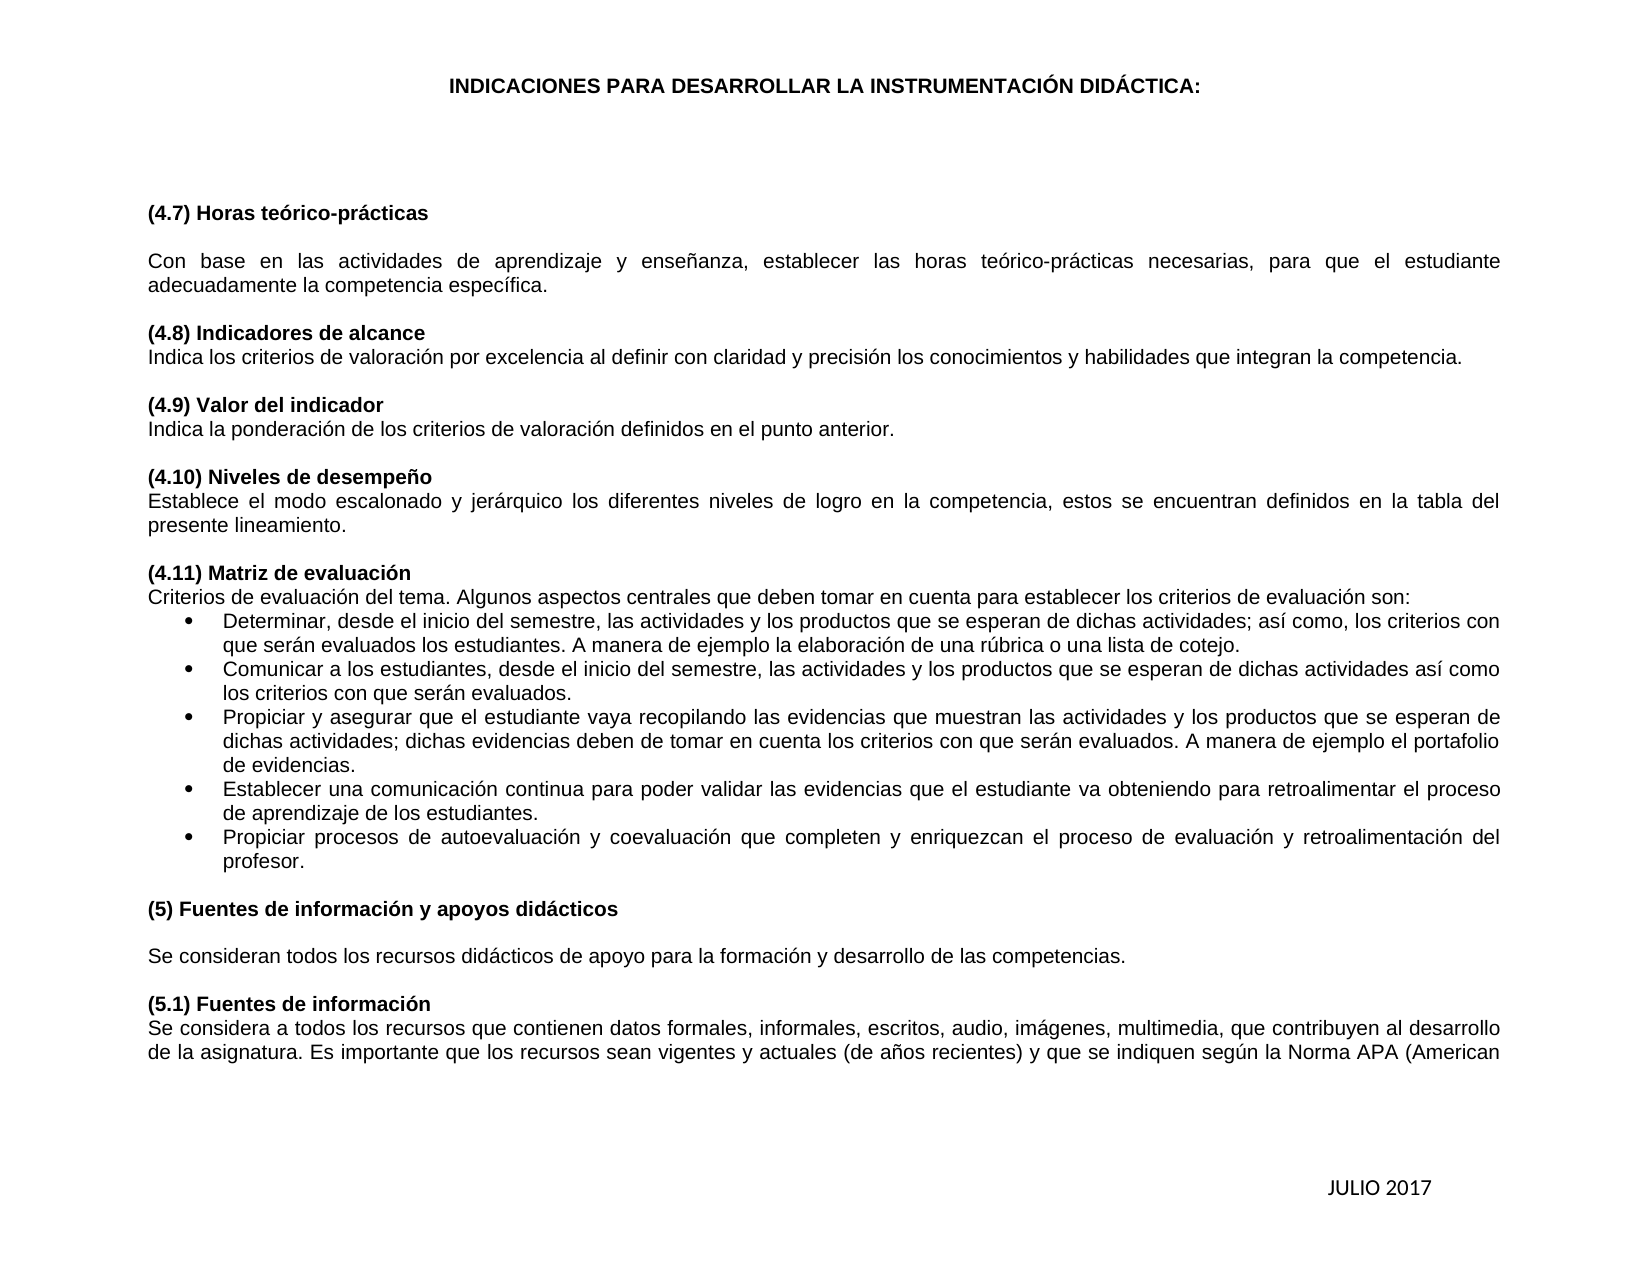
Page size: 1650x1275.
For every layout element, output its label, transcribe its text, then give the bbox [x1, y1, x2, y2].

text (5) Fuentes de información y apoyos didácticos [148, 896, 1502, 920]
text (4.11) Matriz de evaluación [148, 561, 1502, 584]
list Propiciar y asegurar que el estudiante vaya recopilando las evidencias que muestran las actividades y los productos que se esperan de dichas actividades; dichas evidencias deben de tomar en cuenta los criterios con que serán evaluados. A manera de ejemplo el portafolio de evidencias. [185, 704, 1502, 776]
text (4.9) Valor del indicador [148, 393, 1502, 417]
list Establecer una comunicación continua para poder validar las evidencias que el estudiante va obteniendo para retroalimentar el proceso de aprendizaje de los estudiantes. [185, 776, 1502, 824]
text Establece el modo escalonado y jerárquico los diferentes niveles de logro en la competencia, estos se encuentran definidos en la tabla del presente lineamiento. [148, 489, 1502, 537]
text Con base en las actividades de aprendizaje y enseñanza, establecer las horas teórico-prácticas necesarias, para que el estudiante adecuadamente la competencia específica. [148, 249, 1502, 297]
list Determinar, desde el inicio del semestre, las actividades y los productos que se esperan de dichas actividades; así como, los criterios con que serán evaluados los estudiantes. A manera de ejemplo la elaboración de una rúbrica o una lista de cotejo. [185, 608, 1502, 656]
text Se consideran todos los recursos didácticos de apoyo para la formación y desarrollo de las competencias. [148, 944, 1502, 968]
text (4.10) Niveles de desempeño [148, 465, 1502, 489]
text Indica los criterios de valoración por excelencia al definir con claridad y precisión los conocimientos y habilidades que integran la competencia. [148, 345, 1502, 369]
text (5.1) Fuentes de información [148, 992, 1502, 1016]
text Indica la ponderación de los criterios de valoración definidos en el punto anterior. [148, 417, 1502, 441]
text (4.8) Indicadores de alcance [148, 321, 1502, 345]
list Propiciar procesos de autoevaluación y coevaluación que completen y enriquezcan el proceso de evaluación y retroalimentación del profesor. [185, 824, 1502, 872]
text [148, 1016, 1502, 1064]
text Criterios de evaluación del tema. Algunos aspectos centrales que deben tomar en cuenta para establecer los criterios de evaluación son: [148, 584, 1502, 608]
text (4.7) Horas teórico-prácticas [148, 201, 1502, 225]
list Comunicar a los estudiantes, desde el inicio del semestre, las actividades y los productos que se esperan de dichas actividades así como los criterios con que serán evaluados. [185, 656, 1502, 704]
